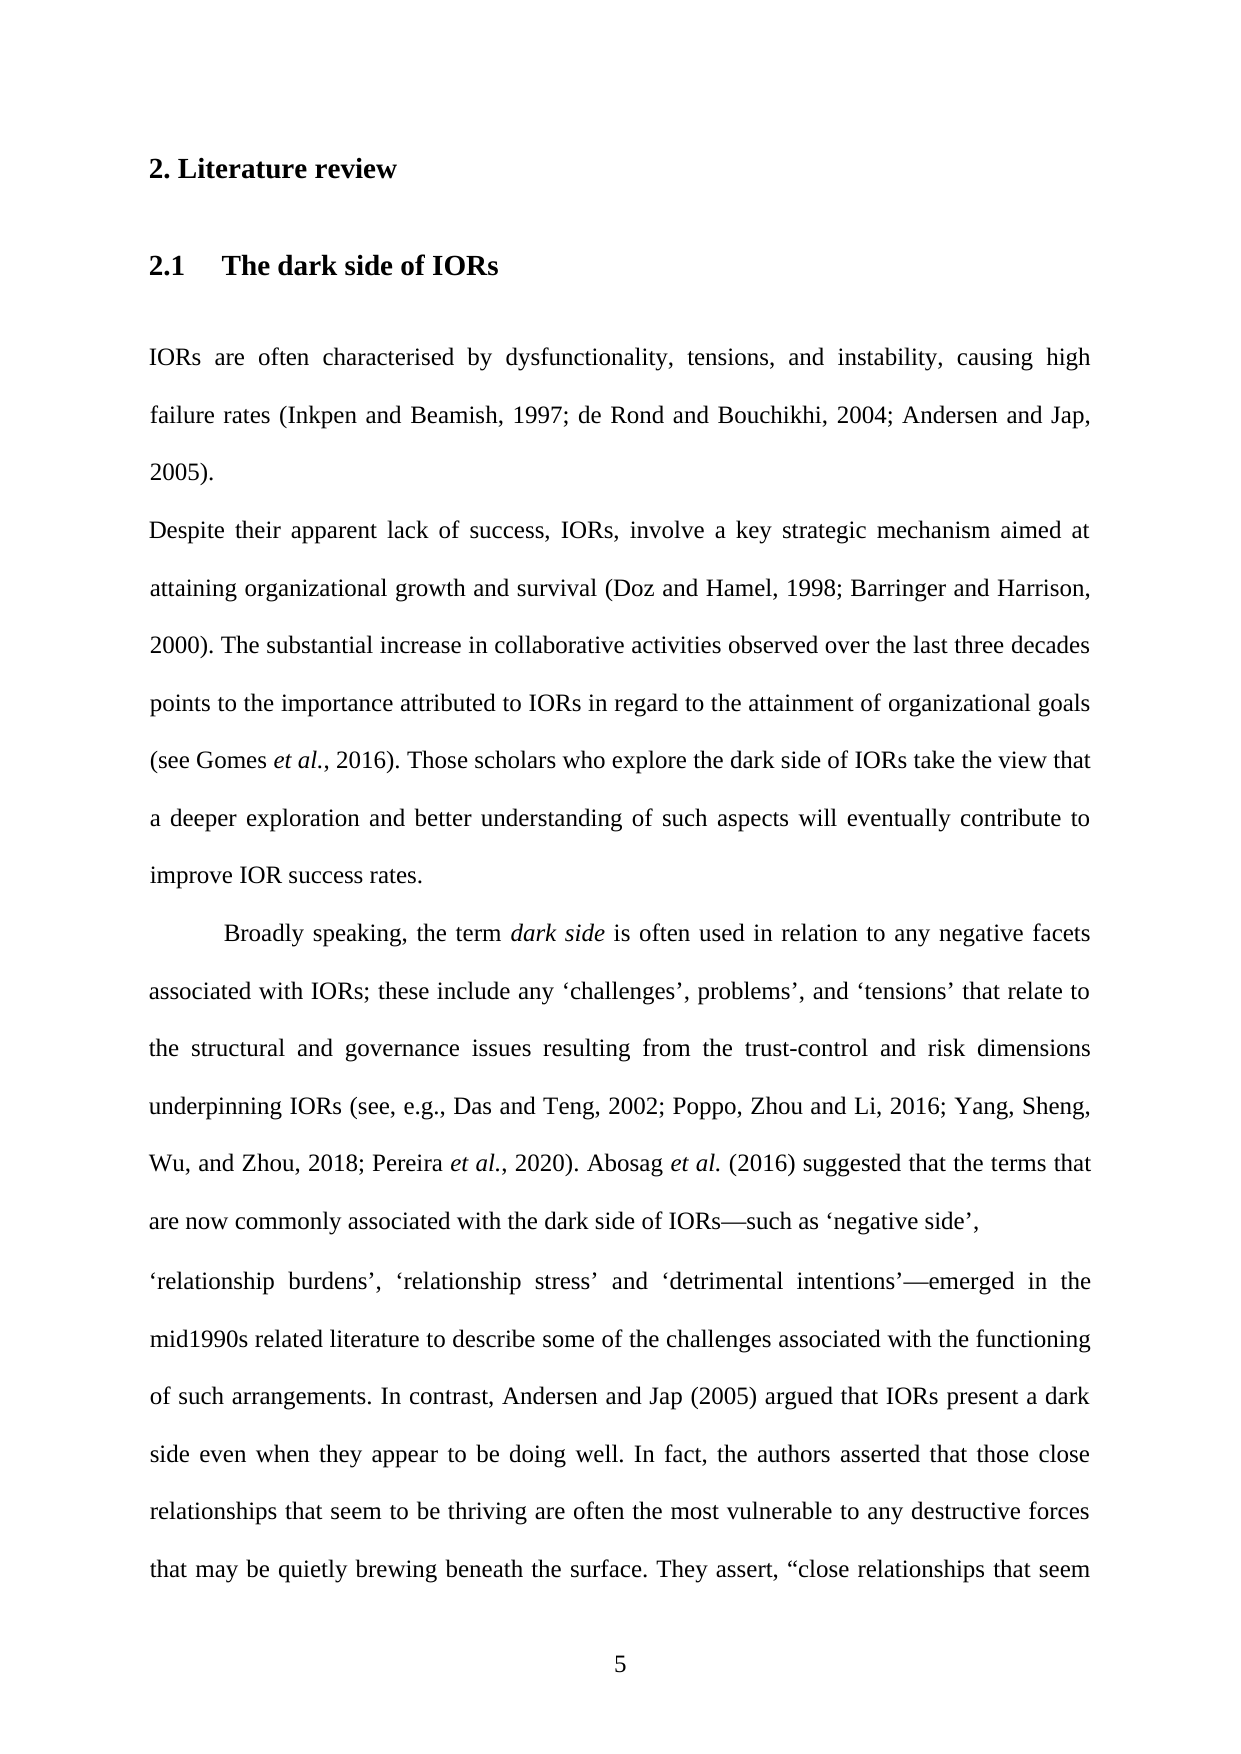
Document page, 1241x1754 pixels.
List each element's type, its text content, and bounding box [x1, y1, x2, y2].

text Broadly speaking, the term dark side is often used in relation to any negative facets associated with IORs; these include any ‘challenges’, problems’, and ‘tensions’ that relate to the structural and governance issues resulting from the trust-control and risk dimensions underpinning IORs (see, e.g., Das and Teng, 2002; Poppo, Zhou and Li, 2016; Yang, Sheng, Wu, and Zhou, 2018; Pereira et al., 2020). Abosag et al. (2016) suggested that the terms that are now commonly associated with the dark side of IORs—such as ‘negative side’, [148, 918, 1092, 1234]
subtitle 2.1 The dark side of IORs [148, 248, 1096, 282]
text IORs are often characterised by dysfunctionality, tensions, and instability, causing high failure rates (Inkpen and Beamish, 1997; de Rond and Bouchikhi, 2004; Andersen and Jap, 2005). [148, 342, 1092, 486]
subtitle 2. Literature review [148, 151, 1096, 184]
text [148, 1266, 1092, 1582]
text Despite their apparent lack of success, IORs, involve a key strategic mechanism aimed at attaining organizational growth and survival (Doz and Hamel, 1998; Barringer and Harrison, 2000). The substantial increase in collaborative activities observed over the last three decades points to the importance attributed to IORs in regard to the attainment of organizational goals (see Gomes et al., 2016). Those scholars who explore the dark side of IORs take the view that a deeper exploration and better understanding of such aspects will eventually contribute to improve IOR success rates. [148, 515, 1092, 889]
